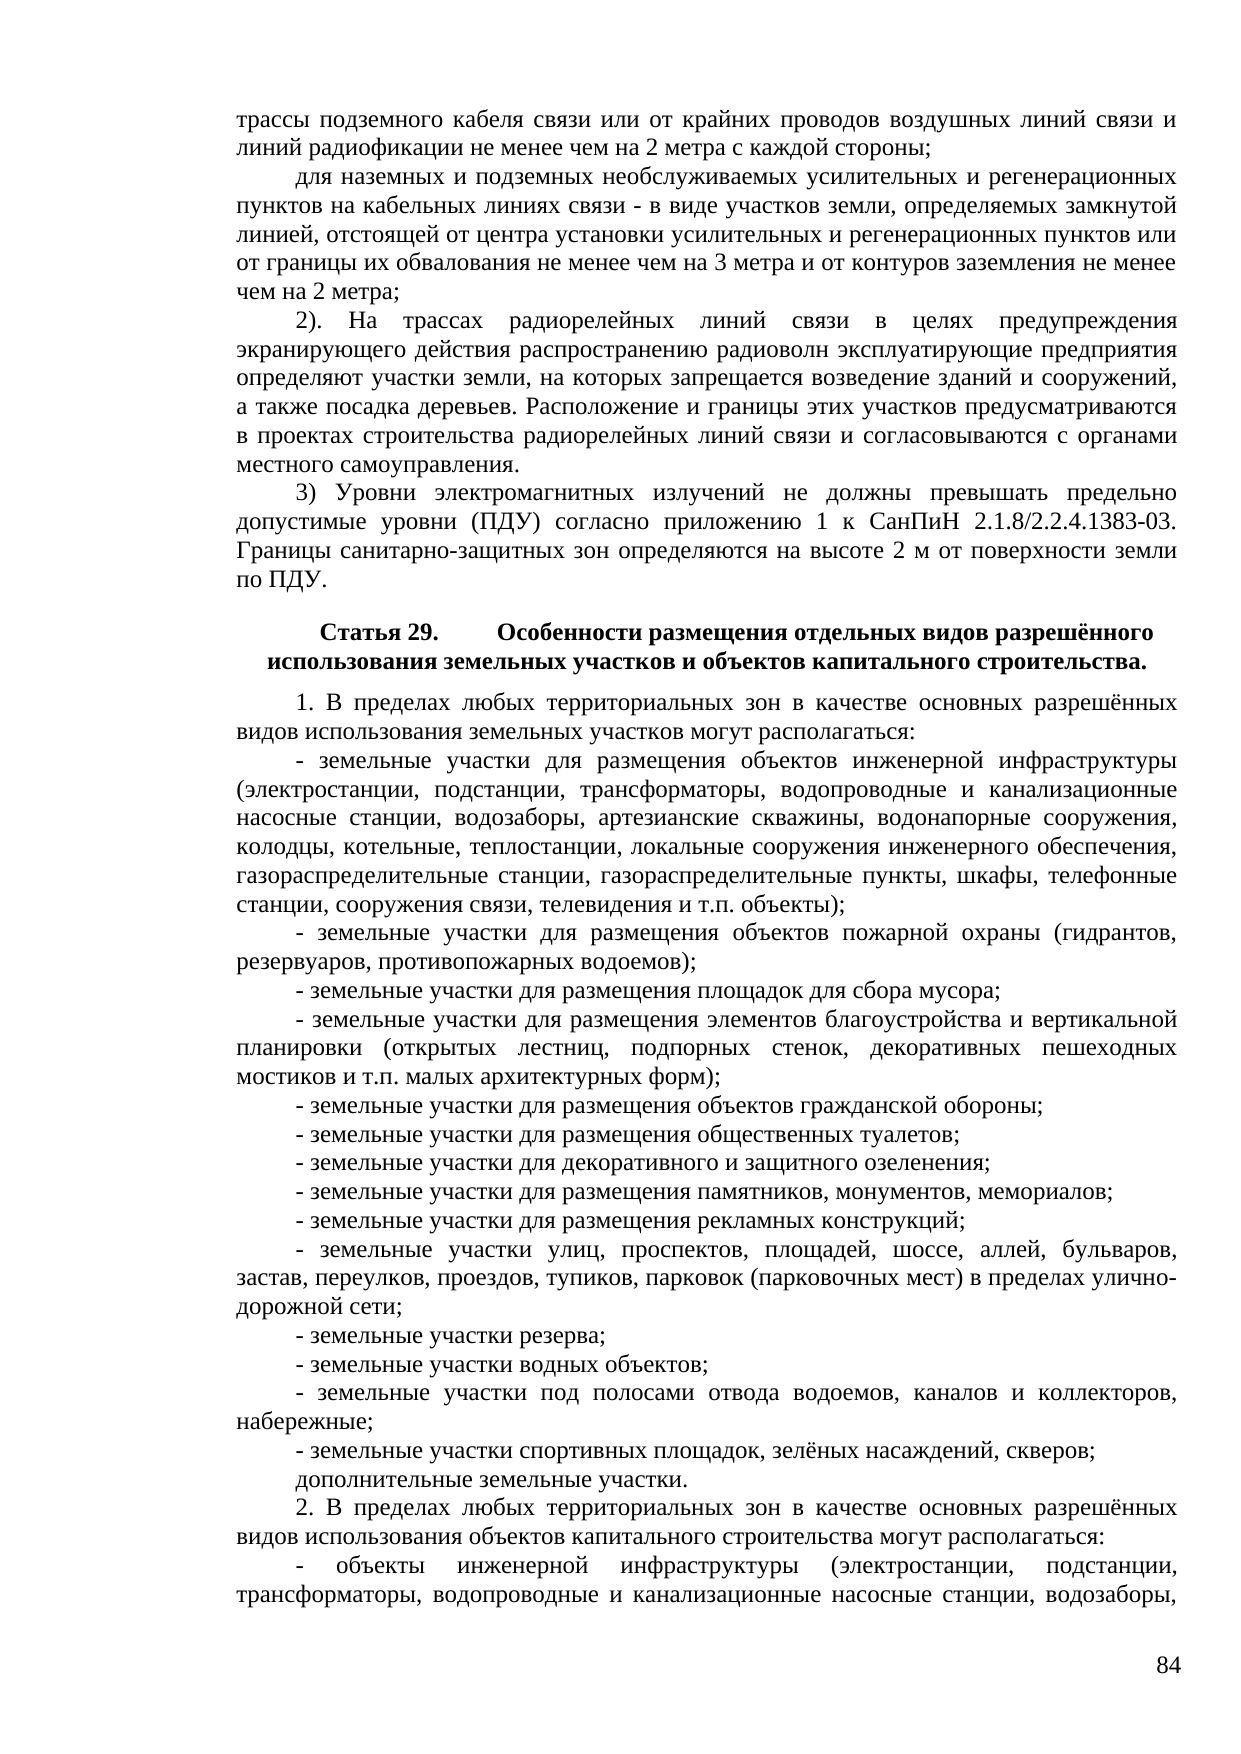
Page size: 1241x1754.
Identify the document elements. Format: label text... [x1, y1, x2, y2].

text - земельные участки для декоративного и защитного озеленения; [236, 1147, 1178, 1176]
text Статья 29. Особенности размещения отдельных видов разрешённого использования земельных участков и объектов капитального строительства. [236, 617, 1178, 675]
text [236, 1550, 1178, 1607]
text - земельные участки для размещения объектов гражданской обороны; [236, 1090, 1178, 1119]
text 3) Уровни электромагнитных излучений не должны превышать предельно допустимые уровни (ПДУ) согласно приложению 1 к СанПиН 2.1.8/2.2.4.1383-03. Границы санитарно-защитных зон определяются на высоте от поверхности земли по ПДУ. [236, 477, 1178, 592]
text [236, 104, 1178, 161]
text 2). На трассах радиорелейных линий связи в целях предупреждения экранирующего действия распространению радиоволн эксплуатирующие предприятия определяют участки земли, на которых запрещается возведение зданий и сооружений, а также посадка деревьев. Расположение и границы этих участков предусматриваются в проектах строительства радиорелейных линий связи и согласовываются с органами местного самоуправления. [236, 305, 1178, 477]
text - земельные участки резерва; [236, 1320, 1178, 1349]
text - земельные участки для размещения общественных туалетов; [236, 1119, 1178, 1147]
text - земельные участки для размещения рекламных конструкций; [236, 1205, 1178, 1234]
text - земельные участки под полосами отвода водоемов, каналов и коллекторов, набережные; [236, 1377, 1178, 1435]
text - земельные участки для размещения объектов инженерной инфраструктуры (электростанции, подстанции, трансформаторы, водопроводные и канализационные насосные станции, водозаборы, артезианские скважины, водонапорные сооружения, колодцы, котельные, теплостанции, локальные сооружения инженерного обеспечения, газораспределительные станции, газораспределительные пункты, шкафы, телефонные станции, сооружения связи, телевидения и т.п. объекты); [236, 745, 1178, 917]
text для наземных и подземных необслуживаемых усилительных и регенерационных пунктов на кабельных линиях связи - в виде участков земли, определяемых замкнутой линией, отстоящей от центра установки усилительных и регенерационных пунктов или от границы их обвалования не менее чем на и от контуров заземления не менее чем на ; [236, 161, 1178, 305]
text - земельные участки для размещения площадок для сбора мусора; [236, 975, 1178, 1004]
text - земельные участки для размещения памятников, монументов, мемориалов; [236, 1176, 1178, 1205]
text - земельные участки улиц, проспектов, площадей, шоссе, аллей, бульваров, застав, переулков, проездов, тупиков, парковок (парковочных мест) в пределах улично-дорожной сети; [236, 1234, 1178, 1320]
text - земельные участки водных объектов; [236, 1349, 1178, 1377]
text - земельные участки для размещения объектов пожарной охраны (гидрантов, резервуаров, противопожарных водоемов); [236, 917, 1178, 975]
text дополнительные земельные участки. [236, 1464, 1178, 1492]
text - земельные участки для размещения элементов благоустройства и вертикальной планировки (открытых лестниц, подпорных стенок, декоративных пешеходных мостиков и т.п. малых архитектурных форм); [236, 1004, 1178, 1090]
text - земельные участки спортивных площадок, зелёных насаждений, скверов; [236, 1435, 1178, 1464]
text 1. В пределах любых территориальных зон в качестве основных разрешённых видов использования земельных участков могут располагаться: [236, 687, 1178, 745]
text 2. В пределах любых территориальных зон в качестве основных разрешённых видов использования объектов капитального строительства могут располагаться: [236, 1492, 1178, 1550]
